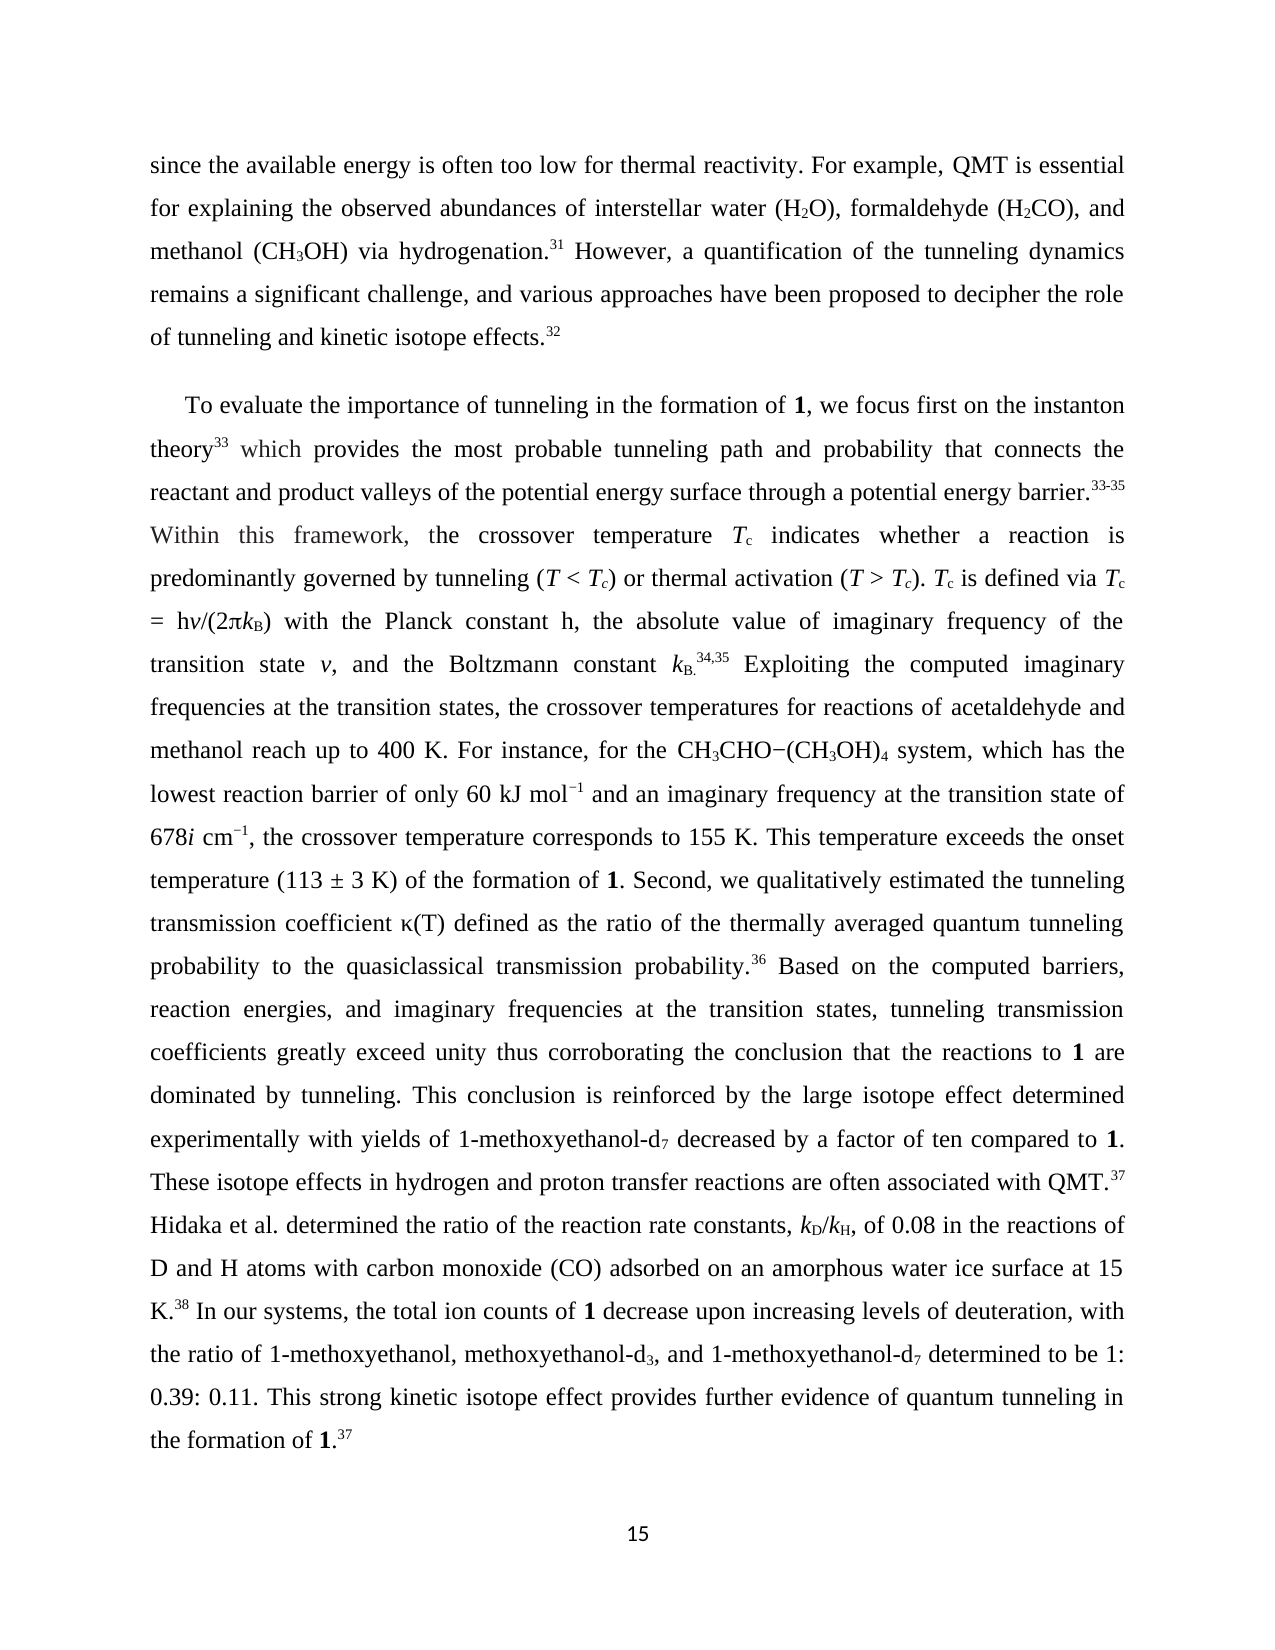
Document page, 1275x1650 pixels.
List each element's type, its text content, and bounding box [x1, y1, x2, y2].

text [150, 150, 1125, 351]
text To evaluate the importance of tunneling in the formation of 1, we focus first on the instanton theory33 which provides the most probable tunneling path and probability that connects the reactant and product valleys of the potential energy surface through a potential energy barrier.33-35 Within this framework, the crossover temperature Tc indicates whether a reaction is predominantly governed by tunneling (T < Tc) or thermal activation (T > Tc). Tc is defined via Tc = hν/(2kB) with the Planck constant h, the absolute value of imaginary frequency of the transition state ν, and the Boltzmann constant kB.34,35 Exploiting the computed imaginary frequencies at the transition states, the crossover temperatures for reactions of acetaldehyde and methanol reach up to 400 K. For instance, for the CH3CHO−(CH3OH)4 system, which has the lowest reaction barrier of only 60 kJ mol−1 and an imaginary frequency at the transition state of 678i cm−1, the crossover temperature corresponds to 155 K. This temperature exceeds the onset temperature (113 ± 3 K) of the formation of 1. Second, we qualitatively estimated the tunneling transmission coefficient κ(T) defined as the ratio of the thermally averaged quantum tunneling probability to the quasiclassical transmission probability.36 Based on the computed barriers, reaction energies, and imaginary frequencies at the transition states, tunneling transmission coefficients greatly exceed unity thus corroborating the conclusion that the reactions to 1 are dominated by tunneling. This conclusion is reinforced by the large isotope effect determined experimentally with yields of 1-methoxyethanol-d7 decreased by a factor of ten compared to 1. These isotope effects in hydrogen and proton transfer reactions are often associated with QMT.37 Hidaka et al. determined the ratio of the reaction rate constants, kD/kH, of 0.08 in the reactions of D and H atoms with carbon monoxide (CO) adsorbed on an amorphous water ice surface at 15 K.38 In our systems, the total ion counts of 1 decrease upon increasing levels of deuteration, with the ratio of 1-methoxyethanol, methoxyethanol-d3, and 1-methoxyethanol-d7 determined to be 1: 0.39: 0.11. This strong kinetic isotope effect provides further evidence of quantum tunneling in the formation of 1.37 [150, 391, 1125, 1454]
